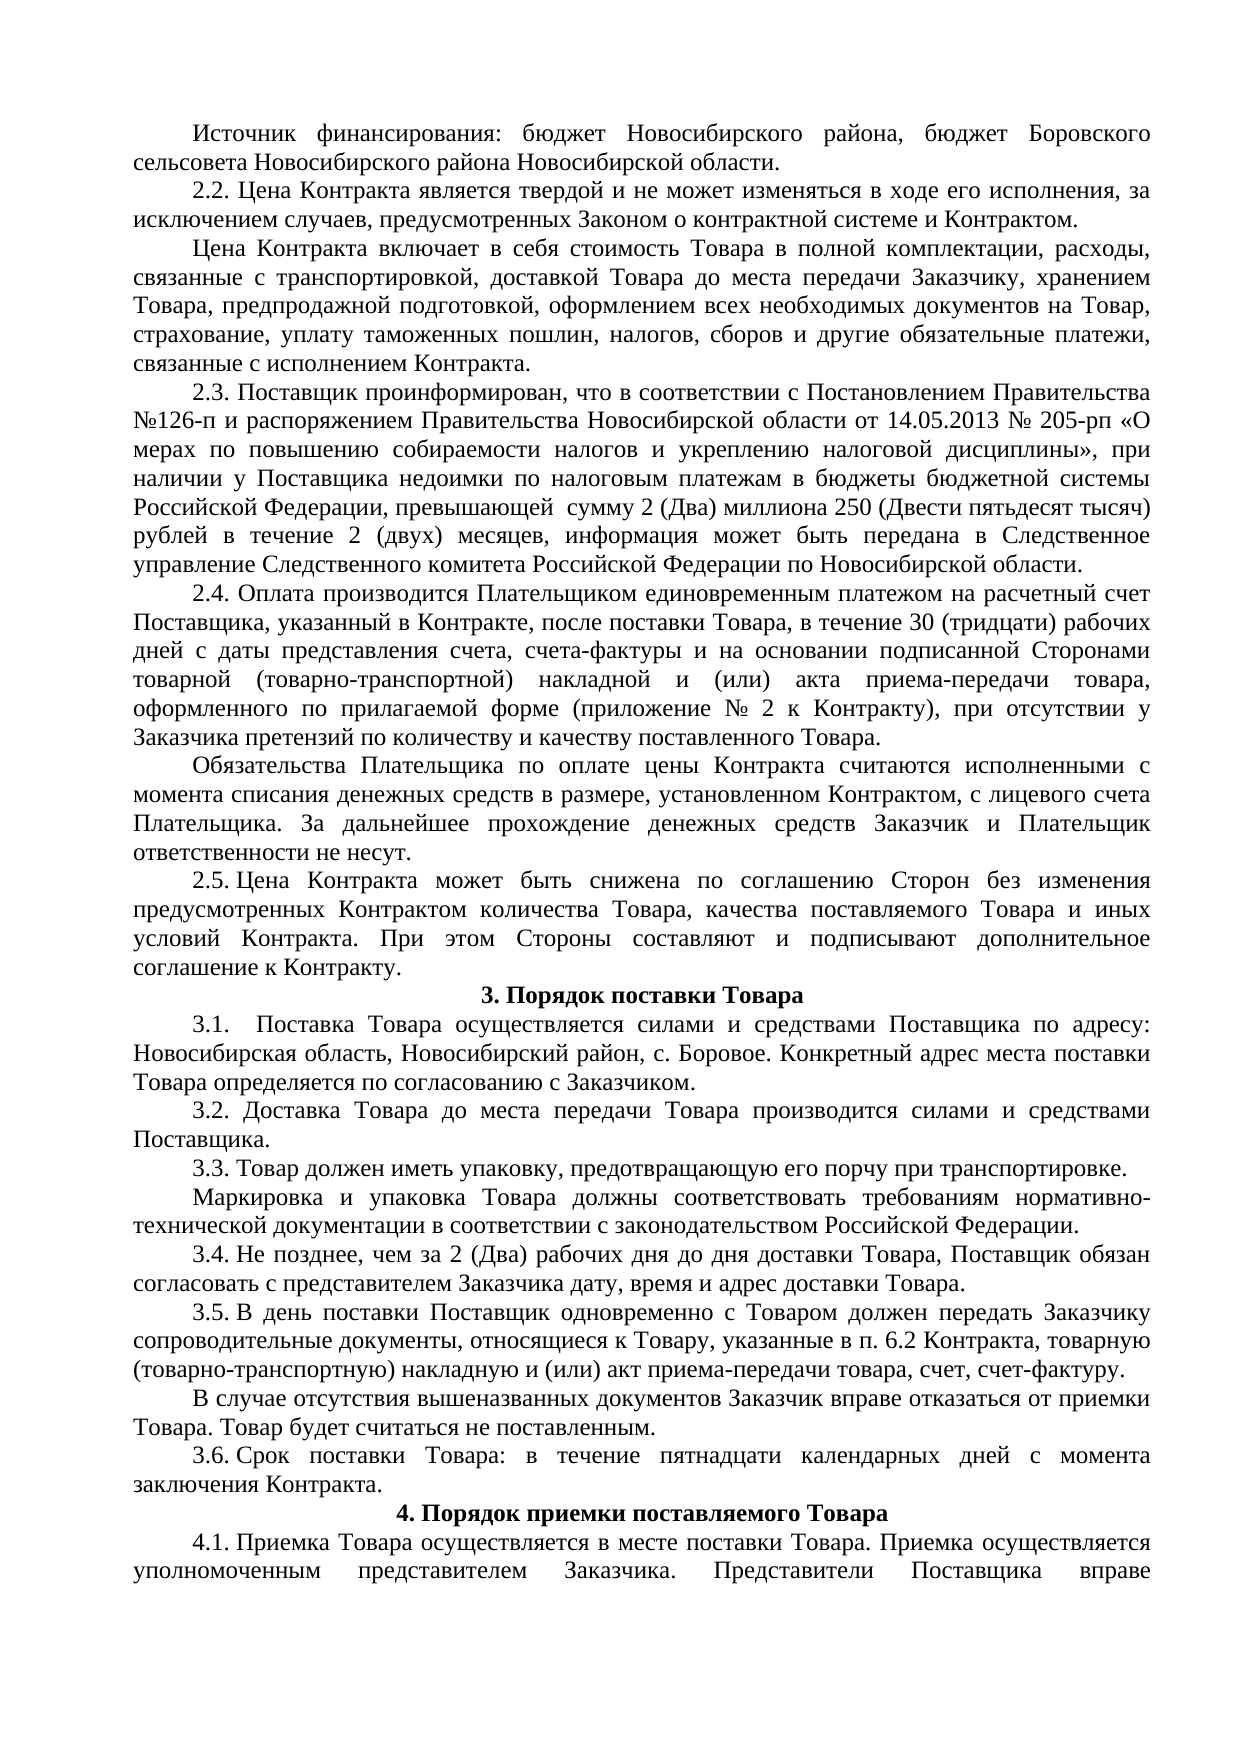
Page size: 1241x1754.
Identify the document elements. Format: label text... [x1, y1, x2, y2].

text 3.5. В день поставки Поставщик одновременно с Товаром должен передать Заказчику сопроводительные документы, относящиеся к Товару, указанные в п. 6.2 Контракта, товарную (товарно-транспортную) накладную и (или) акт приема-передачи товара, счет, счет-фактуру. [133, 1297, 1152, 1383]
text 2.2. Цена Контракта является твердой и не может изменяться в ходе его исполнения, за исключением случаев, предусмотренных Законом о контрактной системе и Контрактом. [133, 176, 1152, 233]
text В случае отсутствия вышеназванных документов Заказчик вправе отказаться от приемки Товара. Товар будет считаться не поставленным. [133, 1383, 1152, 1441]
text 2.4. Оплата производится Плательщиком единовременным платежом на расчетный счет Поставщика, указанный в Контракте, после поставки Товара, в течение 30 (тридцати) рабочих дней с даты представления счета, счета-фактуры и на основании подписанной Сторонами товарной (товарно-транспортной) накладной и (или) акта приема-передачи товара, оформленного по прилагаемой форме (приложение № 2 к Контракту), при отсутствии у Заказчика претензий по количеству и качеству поставленного Товара. [133, 578, 1152, 751]
text 2.3. Поставщик проинформирован, что в соответствии с Постановлением Правительства №126-п и распоряжением Правительства Новосибирской области от 14.05.2013 № 205-рп «О мерах по повышению собираемости налогов и укреплению налоговой дисциплины», при наличии у Поставщика недоимки по налоговым платежам в бюджеты бюджетной системы Российской Федерации, превышающей сумму 2 (Два) миллиона 250 (Двести пятьдесят тысяч) рублей в течение 2 (двух) месяцев, информация может быть передана в Следственное управление Следственного комитета Российской Федерации по Новосибирской области. [133, 377, 1152, 578]
text 3. Порядок поставки Товара [133, 981, 1152, 1009]
text Обязательства Плательщика по оплате цены Контракта считаются исполненными с момента списания денежных средств в размере, установленном Контрактом, с лицевого счета Плательщика. За дальнейшее прохождение денежных средств Заказчик и Плательщик ответственности не несут. [133, 751, 1152, 866]
text Цена Контракта включает в себя стоимость Товара в полной комплектации, расходы, связанные с транспортировкой, доставкой Товара до места передачи Заказчику, хранением Товара, предпродажной подготовкой, оформлением всех необходимых документов на Товар, страхование, уплату таможенных пошлин, налогов, сборов и другие обязательные платежи, связанные с исполнением Контракта. [133, 233, 1152, 377]
text 2.5. Цена Контракта может быть снижена по соглашению Сторон без изменения предусмотренных Контрактом количества Товара, качества поставляемого Товара и иных условий Контракта. При этом Стороны составляют и подписывают дополнительное соглашение к Контракту. [133, 866, 1152, 981]
text Источник финансирования: бюджет Новосибирского района, бюджет Боровского сельсовета Новосибирского района Новосибирской области. [133, 118, 1152, 176]
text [133, 1527, 1152, 1584]
text 4. Порядок приемки поставляемого Товара [133, 1498, 1152, 1527]
text 3.6. Срок поставки Товара: в течение пятнадцати календарных дней с момента заключения Контракта. [133, 1441, 1152, 1498]
text 3.3. Товар должен иметь упаковку, предотвращающую его порчу при транспортировке. [133, 1153, 1152, 1182]
text Маркировка и упаковка Товара должны соответствовать требованиям нормативно-технической документации в соответствии с законодательством Российской Федерации. [133, 1182, 1152, 1239]
text 3.2. Доставка Товара до места передачи Товара производится силами и средствами Поставщика. [133, 1096, 1152, 1153]
text 3.4. Не позднее, чем за 2 (Два) рабочих дня до дня доставки Товара, Поставщик обязан согласовать с представителем Заказчика дату, время и адрес доставки Товара. [133, 1239, 1152, 1297]
text 3.1. Поставка Товара осуществляется силами и средствами Поставщика по адресу: Новосибирская область, Новосибирский район, с. Боровое. Конкретный адрес места поставки Товара определяется по согласованию с Заказчиком. [133, 1009, 1152, 1096]
